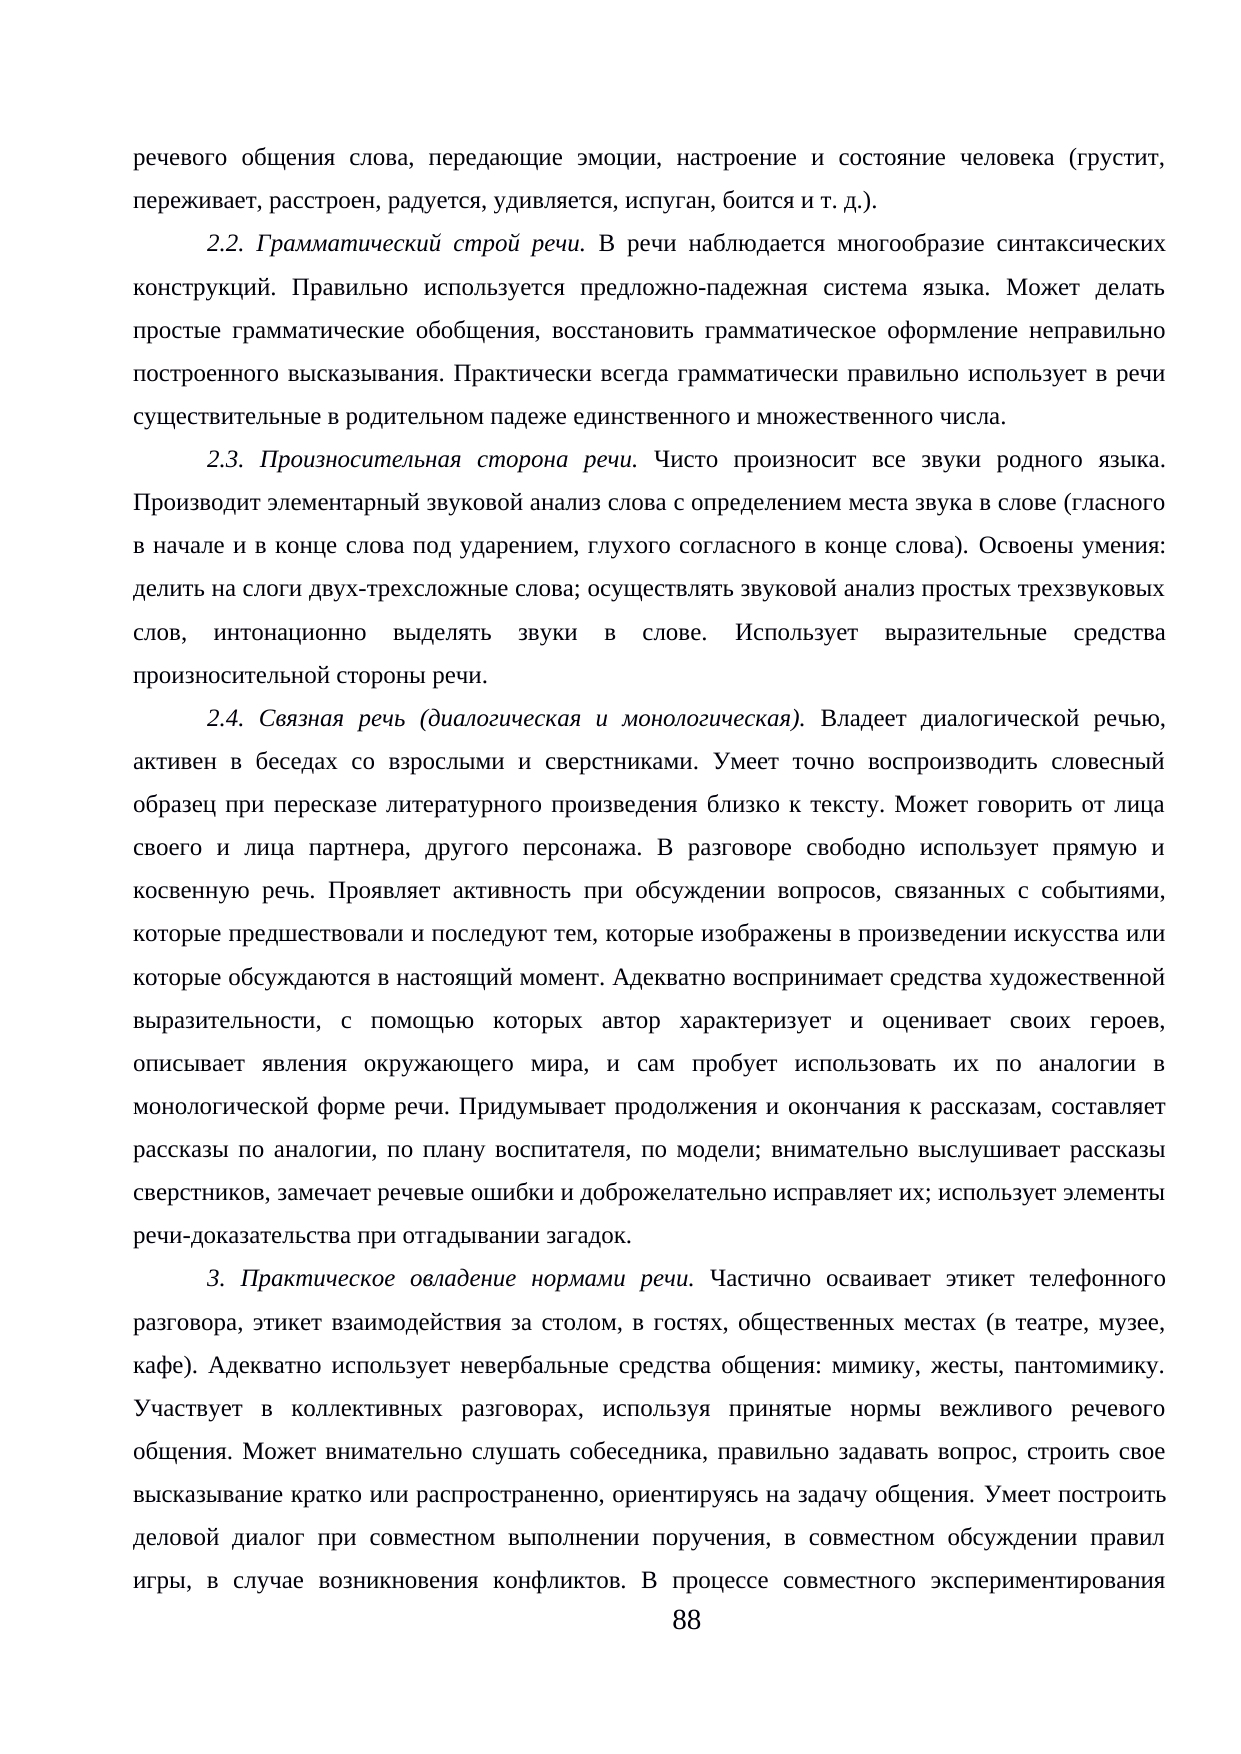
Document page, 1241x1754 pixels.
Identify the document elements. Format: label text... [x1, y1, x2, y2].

text 2.4. Связная речь (диалогическая и монологическая). Владеет диалогической речью, активен в беседах со взрослыми и сверстниками. Умеет точно воспроизводить словесный образец при пересказе литературного произведения близко к тексту. Может говорить от лица своего и лица партнера, другого персонажа. В разговоре свободно использует прямую и косвенную речь. Проявляет активность при обсуждении вопросов, связанных с событиями, которые предшествовали и последуют тем, которые изображены в произведении искусства или которые обсуждаются в настоящий момент. Адекватно воспринимает средства художественной выразительности, с помощью которых автор характеризует и оценивает своих героев, описывает явления окружающего мира, и сам пробует использовать их по аналогии в монологической форме речи. Придумывает продолжения и окончания к рассказам, составляет рассказы по аналогии, по плану воспитателя, по модели; внимательно выслушивает рассказы сверстников, замечает речевые ошибки и доброжелательно исправляет их; использует элементы речи-доказательства при отгадывании загадок. [133, 703, 1166, 1249]
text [133, 142, 1166, 214]
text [133, 1263, 1166, 1594]
text 2.2. Грамматический строй речи. В речи наблюдается многообразие синтаксических конструкций. Правильно используется предложно-падежная система языка. Может делать простые грамматические обобщения, восстановить грамматическое оформление неправильно построенного высказывания. Практически всегда грамматически правильно использует в речи существительные в родительном падеже единственного и множественного числа. [133, 228, 1166, 430]
text 2.3. Произносительная сторона речи. Чисто произносит все звуки родного языка. Производит элементарный звуковой анализ слова с определением места звука в слове (гласного в начале и в конце слова под ударением, глухого согласного в конце слова). Освоены умения: делить на слоги двух-трехсложные слова; осуществлять звуковой анализ простых трехзвуковых слов, интонационно выделять звуки в слове. Использует выразительные средства произносительной стороны речи. [133, 444, 1166, 688]
